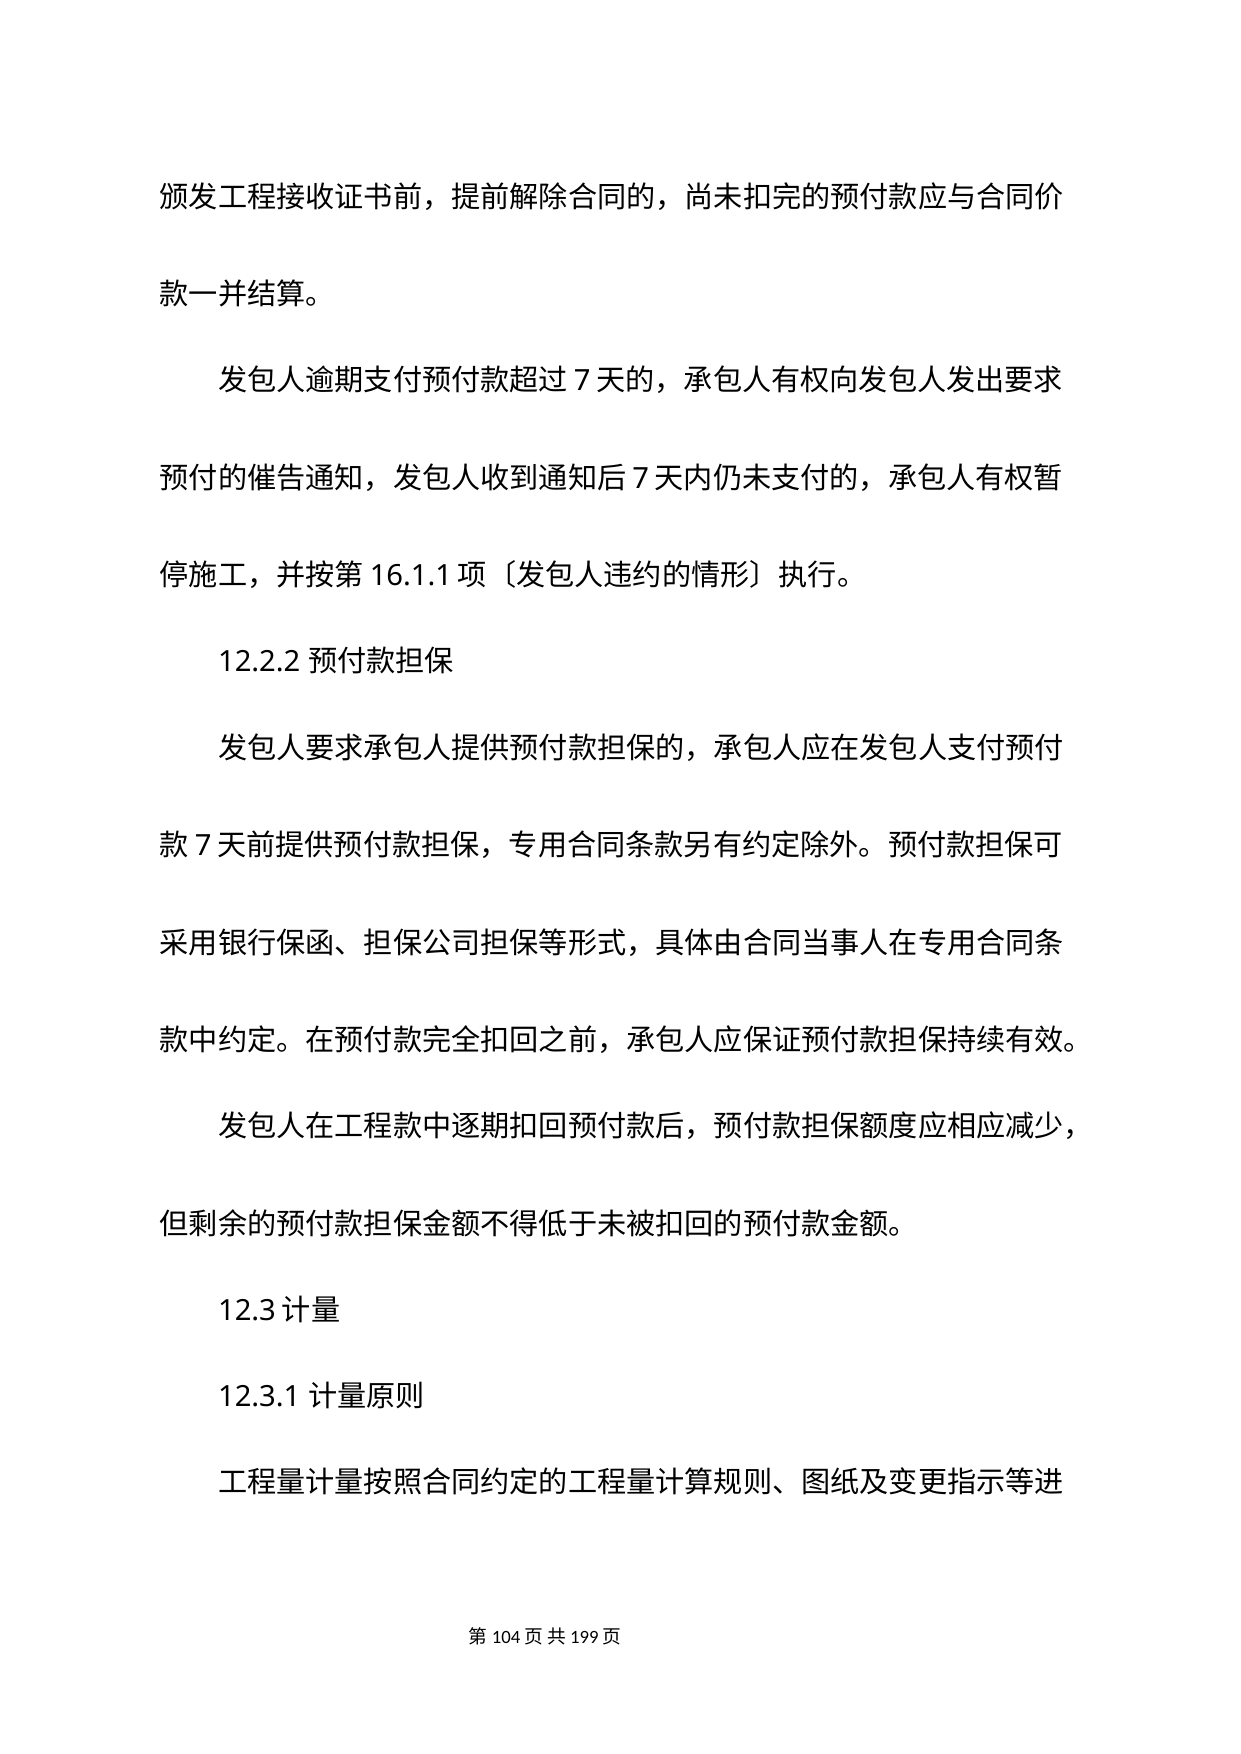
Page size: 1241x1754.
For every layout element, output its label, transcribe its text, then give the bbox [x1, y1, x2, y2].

text 12.2.2 预付款担保 [159, 627, 1078, 692]
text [159, 1447, 1078, 1512]
subtitle 12.3计量 [159, 1275, 1078, 1340]
text 发包人要求承包人提供预付款担保的，承包人应在发包人支付预付款7天前提供预付款担保，专用合同条款另有约定除外。预付款担保可采用银行保函、担保公司担保等形式，具体由合同当事人在专用合同条款中约定。在预付款完全扣回之前，承包人应保证预付款担保持续有效。 [159, 713, 1078, 1070]
text 发包人在工程款中逐期扣回预付款后，预付款担保额度应相应减少，但剩余的预付款担保金额不得低于未被扣回的预付款金额。 [159, 1092, 1078, 1254]
text 12.3.1 计量原则 [159, 1361, 1078, 1426]
text 发包人逾期支付预付款超过7天的，承包人有权向发包人发出要求预付的催告通知，发包人收到通知后7天内仍未支付的，承包人有权暂停施工，并按第16.1.1项〔发包人违约的情形〕执行。 [159, 346, 1078, 606]
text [159, 162, 1078, 324]
